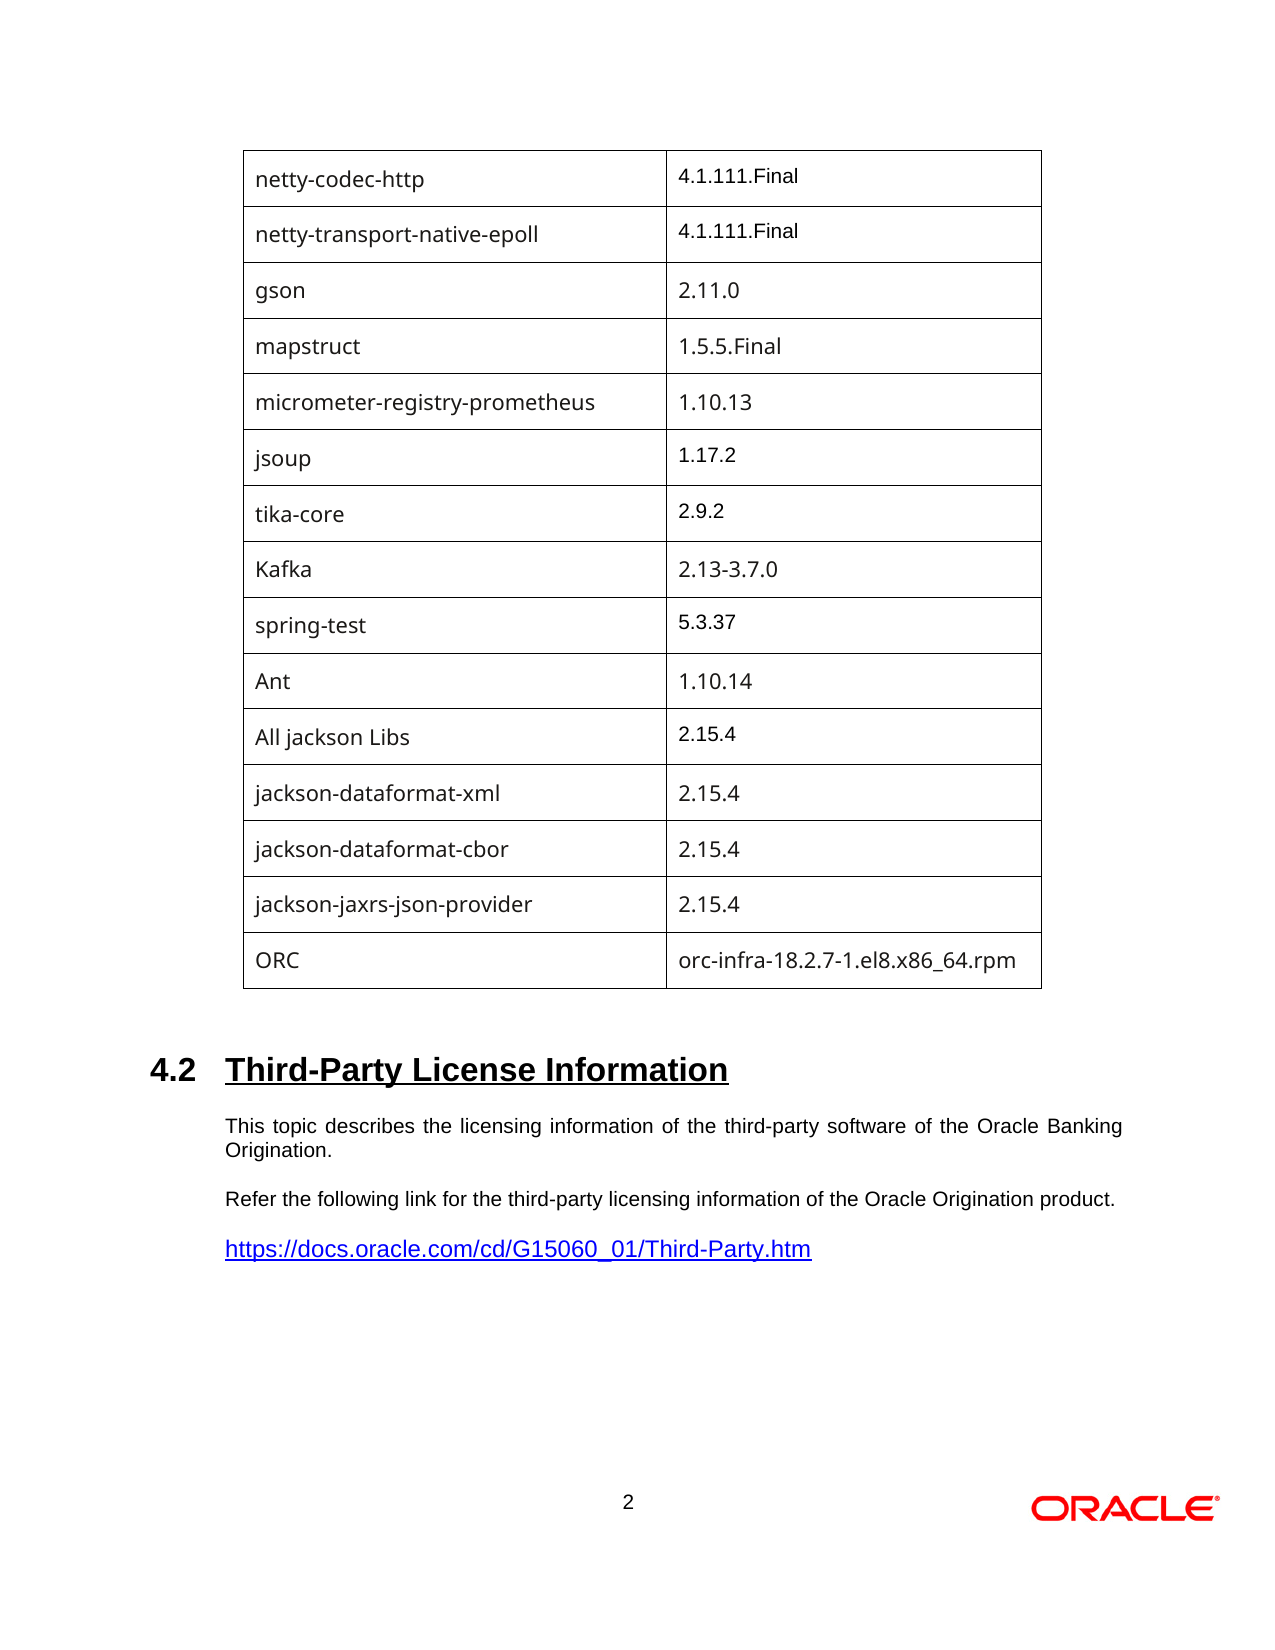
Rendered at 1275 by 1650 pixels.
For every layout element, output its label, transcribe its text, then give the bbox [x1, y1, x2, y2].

table_cell netty-transport-native-epoll [244, 207, 666, 262]
table_cell micrometer-registry-prometheus [244, 374, 666, 429]
subtitle Third-Party License Information [150, 1050, 1125, 1088]
table_cell jackson-jaxrs-json-provider [244, 877, 666, 932]
table_cell All jackson Libs [244, 709, 666, 764]
table_cell mapstruct [244, 319, 666, 373]
table_cell ORC [244, 933, 666, 987]
text This topic describes the licensing information of the third-party software of the Oracle Banking Origination. [225, 1113, 1125, 1161]
table_cell Ant [244, 654, 666, 708]
table_cell 1.17.2 [667, 430, 1041, 485]
table_cell spring-test [244, 598, 666, 652]
table_cell 1.10.13 [667, 374, 1041, 429]
table_cell orc-infra-18.2.7-1.el8.x86_64.rpm [667, 933, 1041, 987]
table_cell 4.1.111.Final [667, 151, 1041, 206]
table_cell tika-core [244, 486, 666, 541]
table_cell jsoup [244, 430, 666, 485]
table_cell 1.10.14 [667, 654, 1041, 708]
table_cell 2.15.4 [667, 877, 1041, 932]
text Refer the following link for the third-party licensing information of the Oracle Origination product. [225, 1186, 1125, 1210]
table_cell Kafka [244, 542, 666, 597]
table_cell 2.11.0 [667, 263, 1041, 317]
table_cell 2.15.4 [667, 709, 1041, 764]
table_cell 4.1.111.Final [667, 207, 1041, 262]
table_cell 1.5.5.Final [667, 319, 1041, 373]
table_cell 2.9.2 [667, 486, 1041, 541]
table_cell gson [244, 263, 666, 317]
picture [1027, 1492, 1221, 1521]
table_cell 2.13-3.7.0 [667, 542, 1041, 597]
table_cell 5.3.37 [667, 598, 1041, 652]
table_cell netty-codec-http [244, 151, 666, 206]
table_cell jackson-dataformat-xml [244, 765, 666, 820]
table_cell 2.15.4 [667, 765, 1041, 820]
table_cell 2.15.4 [667, 821, 1041, 876]
text https://docs.oracle.com/cd/G15060_01/Third-Party.htm [225, 1235, 1125, 1263]
table_cell jackson-dataformat-cbor [244, 821, 666, 876]
